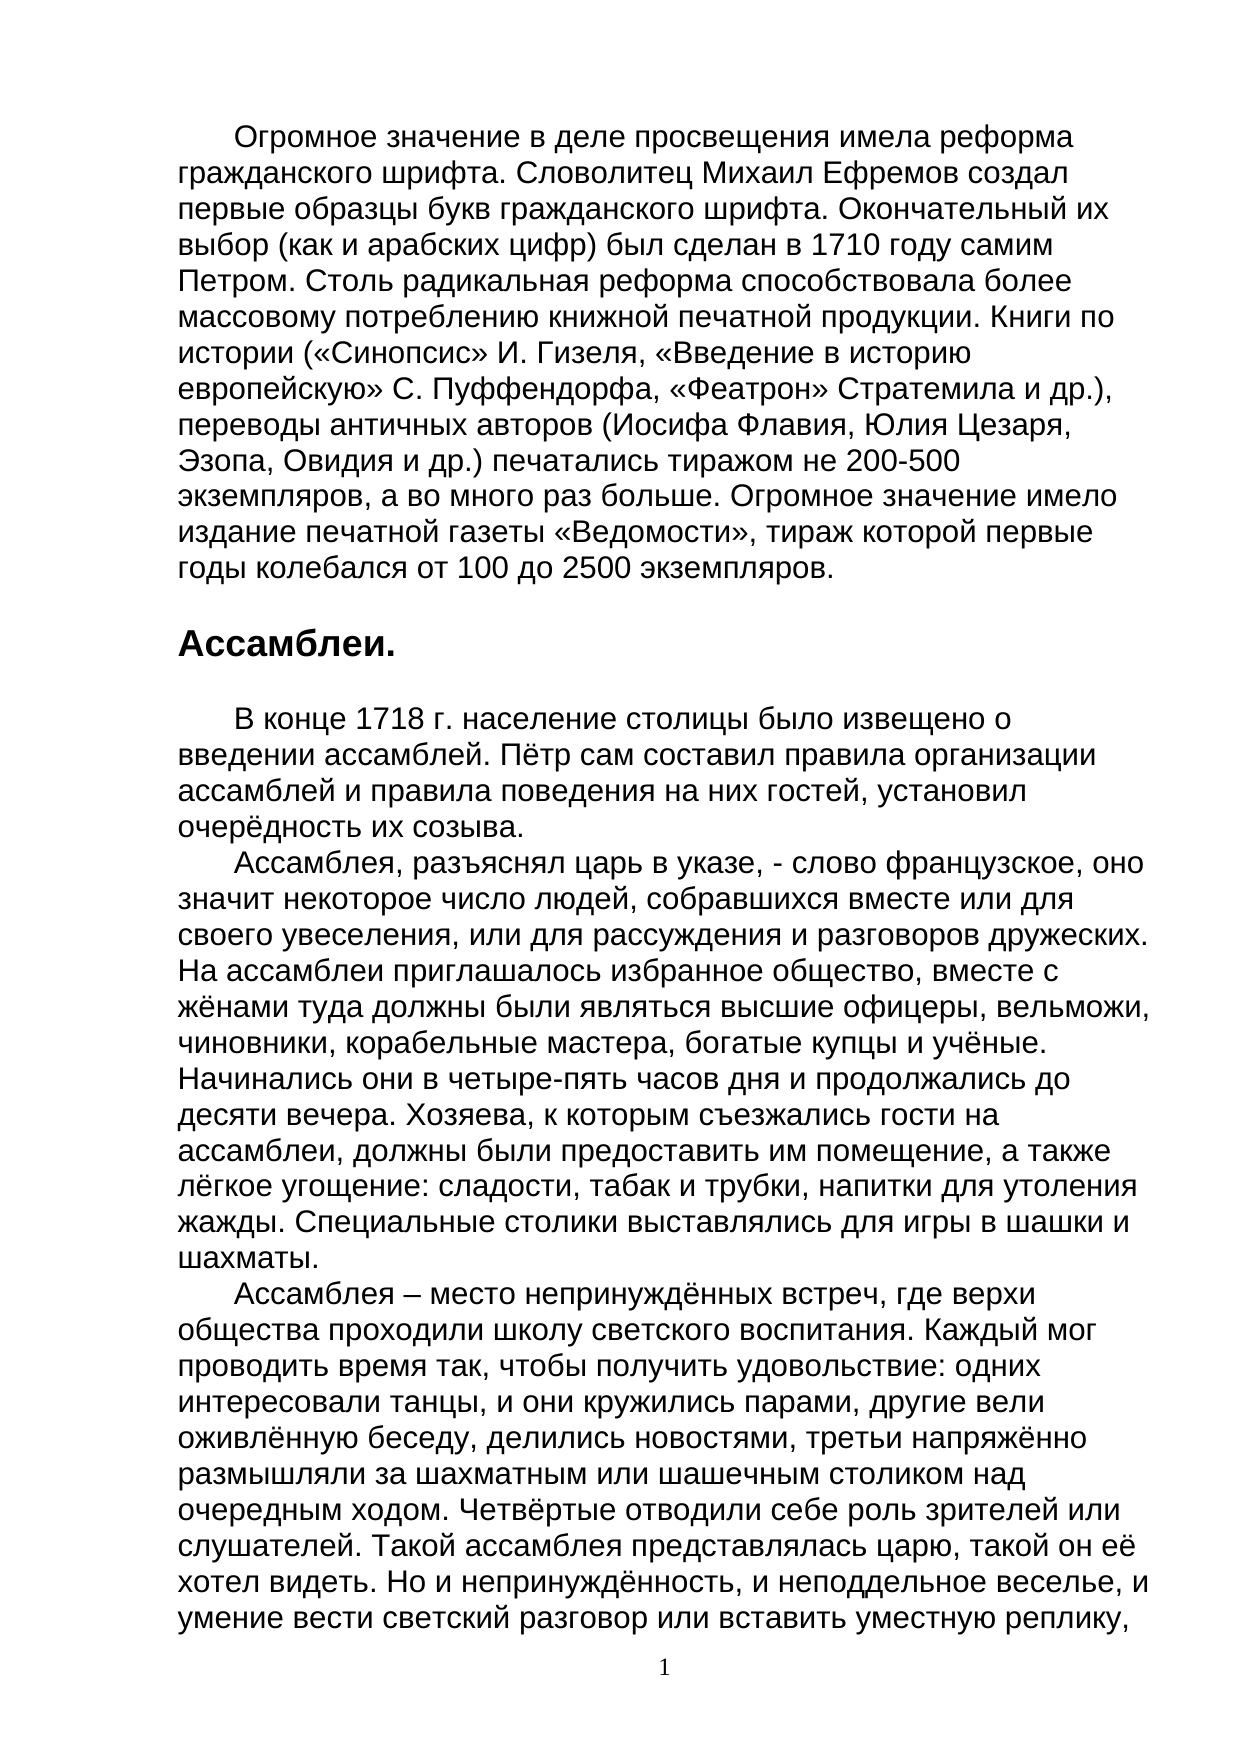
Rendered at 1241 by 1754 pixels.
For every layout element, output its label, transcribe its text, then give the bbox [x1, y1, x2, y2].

text Ассамблеи. [177, 621, 1152, 664]
text В конце 1718 г. население столицы было извещено о введении ассамблей. Пётр сам составил правила организации ассамблей и правила поведения на них гостей, установил очерёдность их созыва. [177, 700, 1152, 844]
text Огромное значение в деле просвещения имела реформа гражданского шрифта. Словолитец Михаил Ефремов создал первые образцы букв гражданского шрифта. Окончательный их выбор (как и арабских цифр) был сделан в 1710 году самим Петром. Столь радикальная реформа способствовала более массовому потреблению книжной печатной продукции. Книги по истории («Синопсис» И. Гизеля, «Введение в историю европейскую» С. Пуффендорфа, «Феатрон» Стратемила и др.), переводы античных авторов (Иосифа Флавия, Юлия Цезаря, Эзопа, Овидия и др.) печатались тиражом не 200-500 экземпляров, а во много раз больше. Огромное значение имело издание печатной газеты «Ведомости», тираж которой первые годы колебался от 100 до 2500 экземпляров. [177, 118, 1152, 585]
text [177, 1275, 1152, 1635]
text Ассамблея, разъяснял царь в указе, - слово французское, оно значит некоторое число людей, собравшихся вместе или для своего увеселения, или для рассуждения и разговоров дружеских. На ассамблеи приглашалось избранное общество, вместе с жёнами туда должны были являться высшие офицеры, вельможи, чиновники, корабельные мастера, богатые купцы и учёные. Начинались они в четыре-пять часов дня и продолжались до десяти вечера. Хозяева, к которым съезжались гости на ассамблеи, должны были предоставить им помещение, а также лёгкое угощение: сладости, табак и трубки, напитки для утоления жажды. Специальные столики выставлялись для игры в шашки и шахматы. [177, 844, 1152, 1275]
